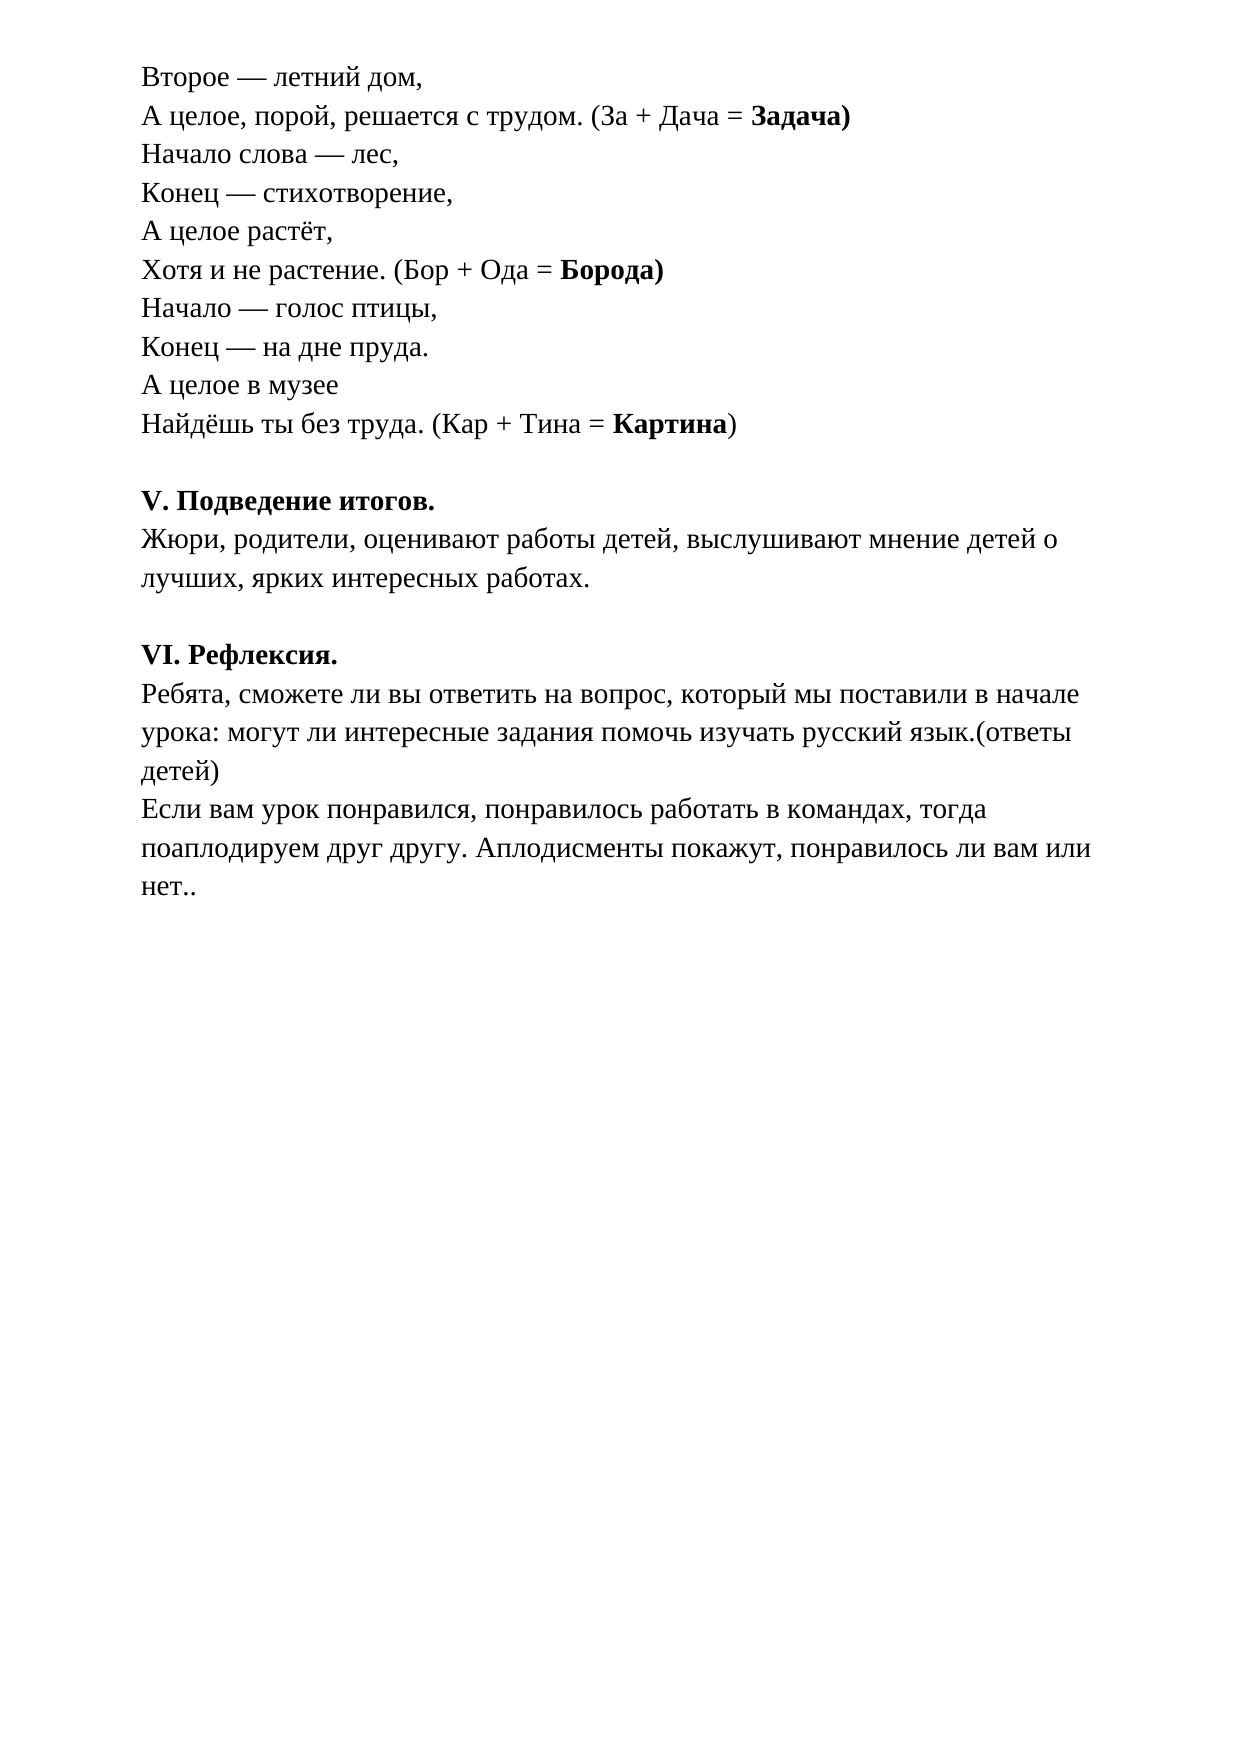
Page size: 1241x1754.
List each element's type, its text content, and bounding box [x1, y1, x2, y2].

list Второе — летний дом, [141, 59, 1152, 93]
list Ребята, сможете ли вы ответить на вопрос, который мы поставили в начале урока: могут ли интересные задания помочь изучать русский язык.(ответы детей) [141, 676, 1152, 786]
list Найдёшь ты без труда. (Кар + Тина = Картина) [141, 406, 1152, 439]
list Если вам урок понравился, понравилось работать в командах, тогда поаплодируем друг другу. Аплодисменты покажут, понравилось ли вам или нет.. [141, 791, 1152, 902]
list Хотя и не растение. (Бор + Ода = Борода) [141, 252, 1152, 285]
list А целое растёт, [141, 213, 1152, 247]
list Конец — на дне пруда. [141, 329, 1152, 362]
list Жюри, родители, оценивают работы детей, выслушивают мнение детей о лучших, ярких интересных работах. [141, 522, 1152, 594]
list V. Подведение итогов. [141, 444, 1152, 517]
list VI. Рефлексия. [141, 637, 1152, 671]
list Конец — стихотворение, [141, 175, 1152, 208]
list Начало — голос птицы, [141, 290, 1152, 324]
list А целое, порой, решается с трудом. (За + Дача = Задача) [141, 98, 1152, 131]
list Начало слова — лес, [141, 136, 1152, 170]
list А целое в музее [141, 367, 1152, 401]
